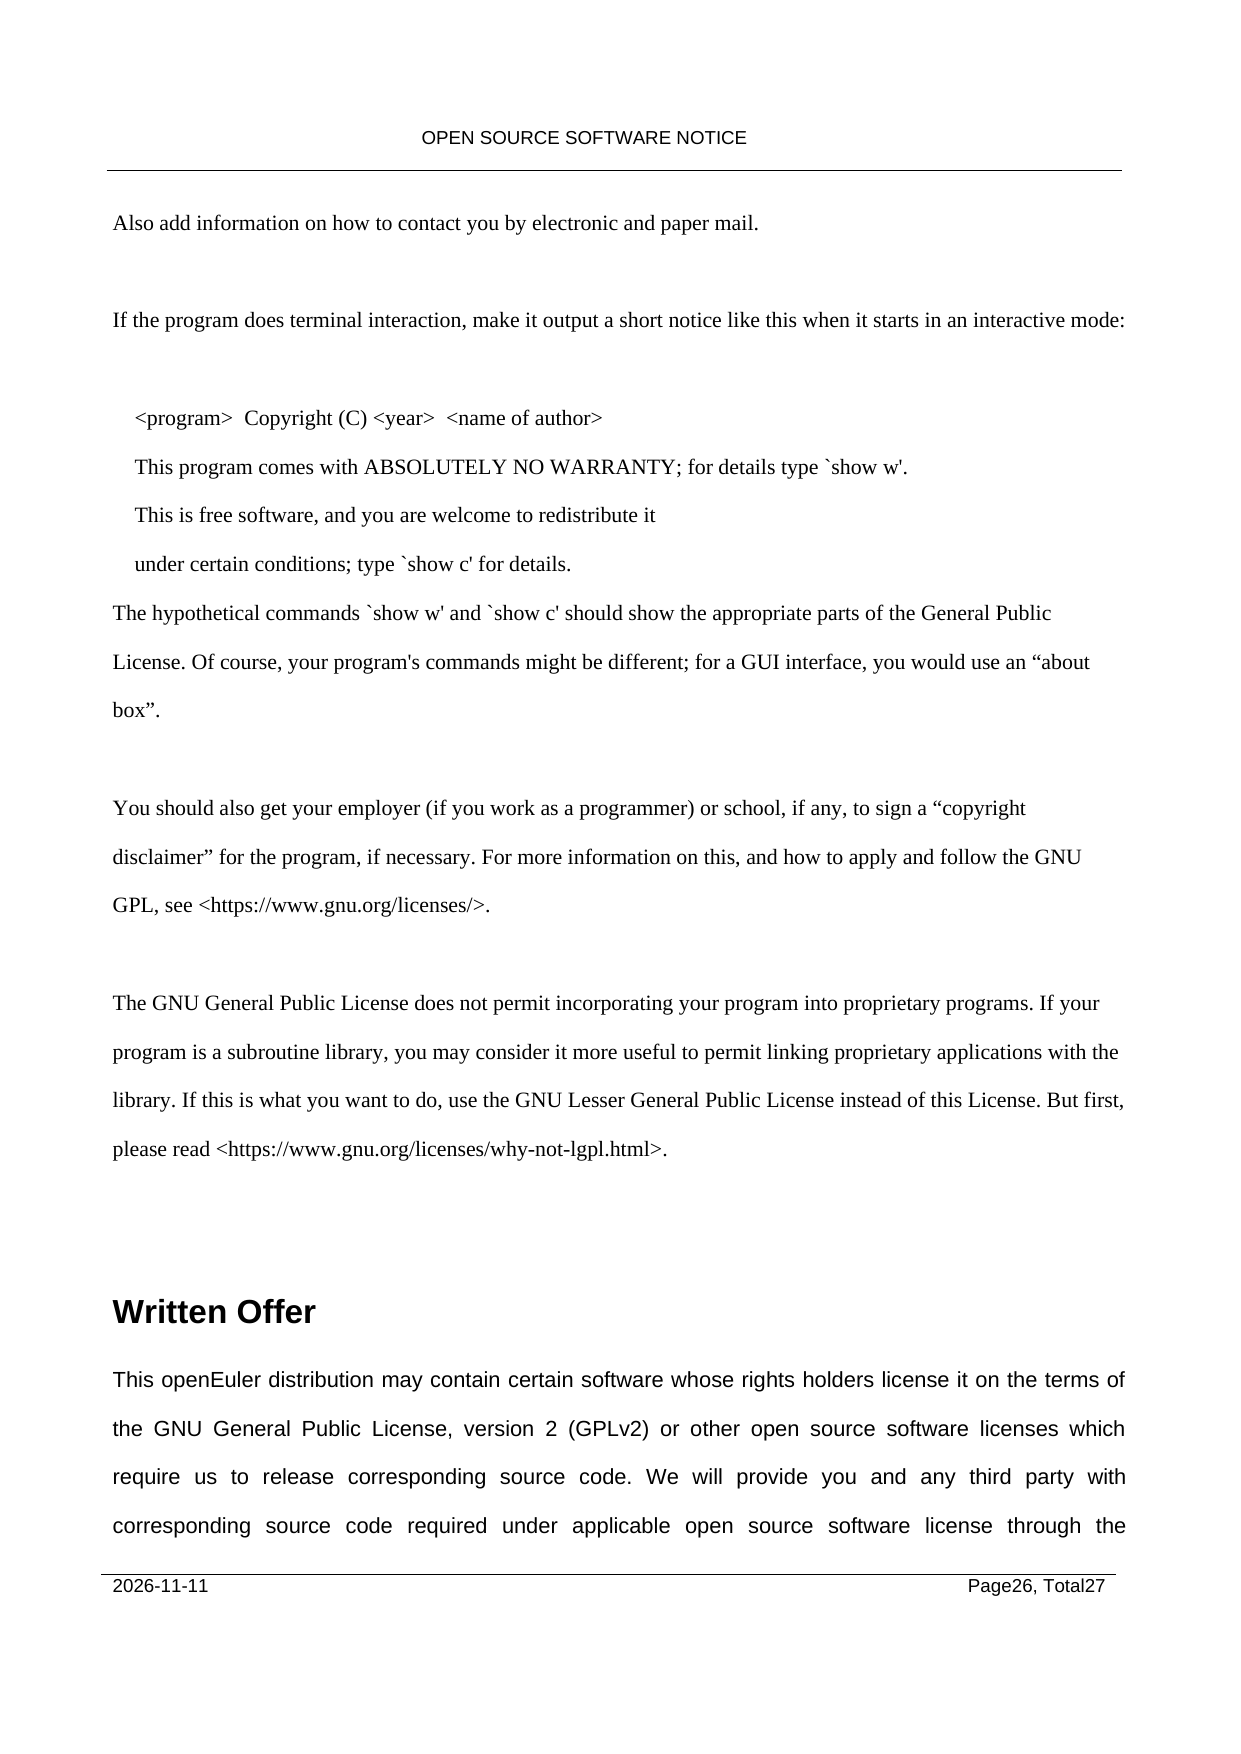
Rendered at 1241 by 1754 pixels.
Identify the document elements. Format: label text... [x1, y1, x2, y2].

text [112, 1363, 1128, 1542]
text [112, 206, 1128, 1263]
text Written Offer [112, 1279, 1128, 1344]
